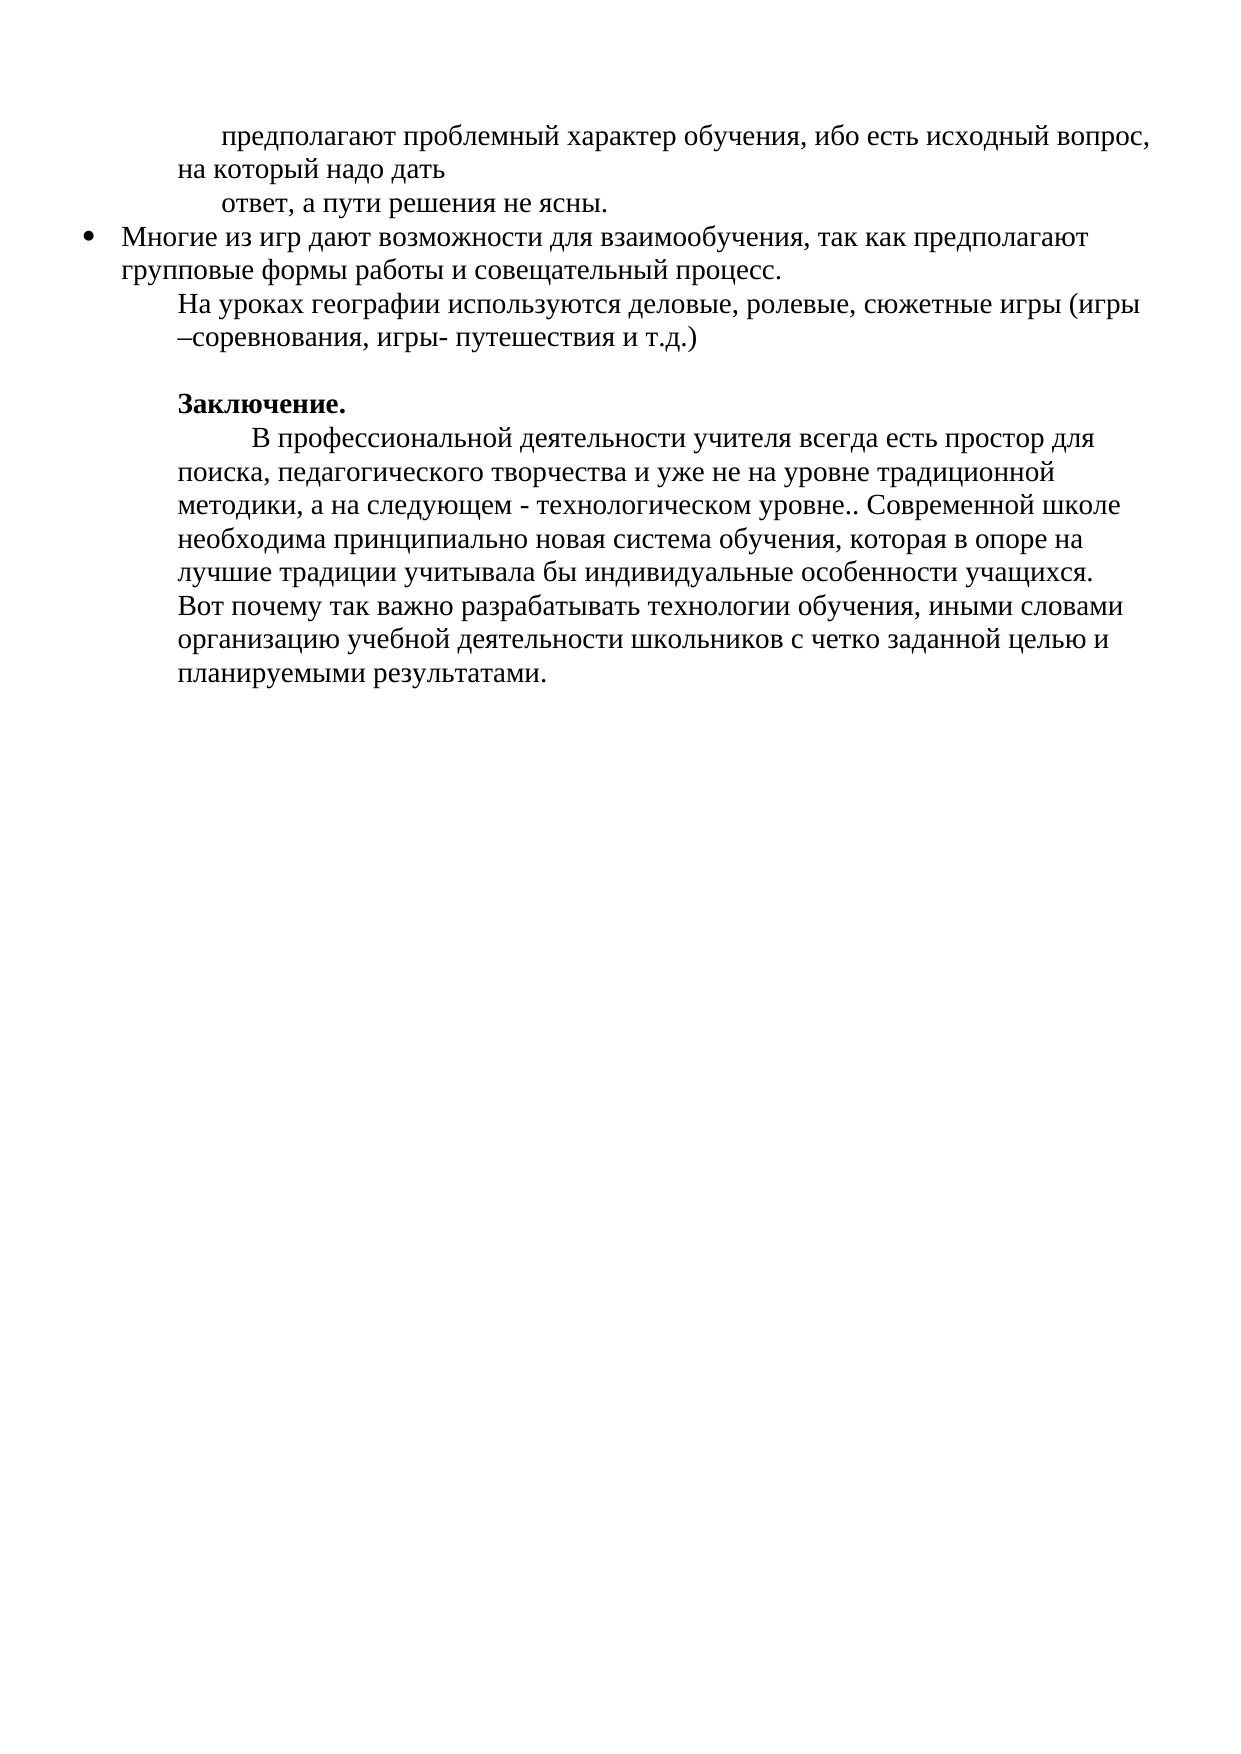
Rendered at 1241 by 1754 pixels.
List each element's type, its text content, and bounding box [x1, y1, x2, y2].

text На уроках географии используются деловые, ролевые, сюжетные игры (игры –соревнования, игры- путешествия и т.д.) [177, 286, 1152, 353]
text В профессиональной деятельности учителя всегда есть простор для поиска, педагогического творчества и уже не на уровне традиционной методики, а на следующем - технологическом уровне.. Современной школе необходима принципиально новая система обучения, которая в опоре на лучшие традиции учитывала бы индивидуальные особенности учащихся. [177, 420, 1152, 588]
text Заключение. [177, 387, 1152, 420]
text предполагают проблемный характер обучения, ибо есть исходный вопрос, на который надо дать [177, 118, 1152, 185]
list Многие из игр дают возможности для взаимообучения, так как предполагают групповые формы работы и совещательный процесс. [83, 219, 1152, 286]
text Вот почему так важно разрабатывать технологии обучения, иными словами организацию учебной деятельности школьников с четко заданной целью и планируемыми результатами. [177, 588, 1152, 688]
text ответ, а пути решения не ясны. [177, 185, 1152, 219]
